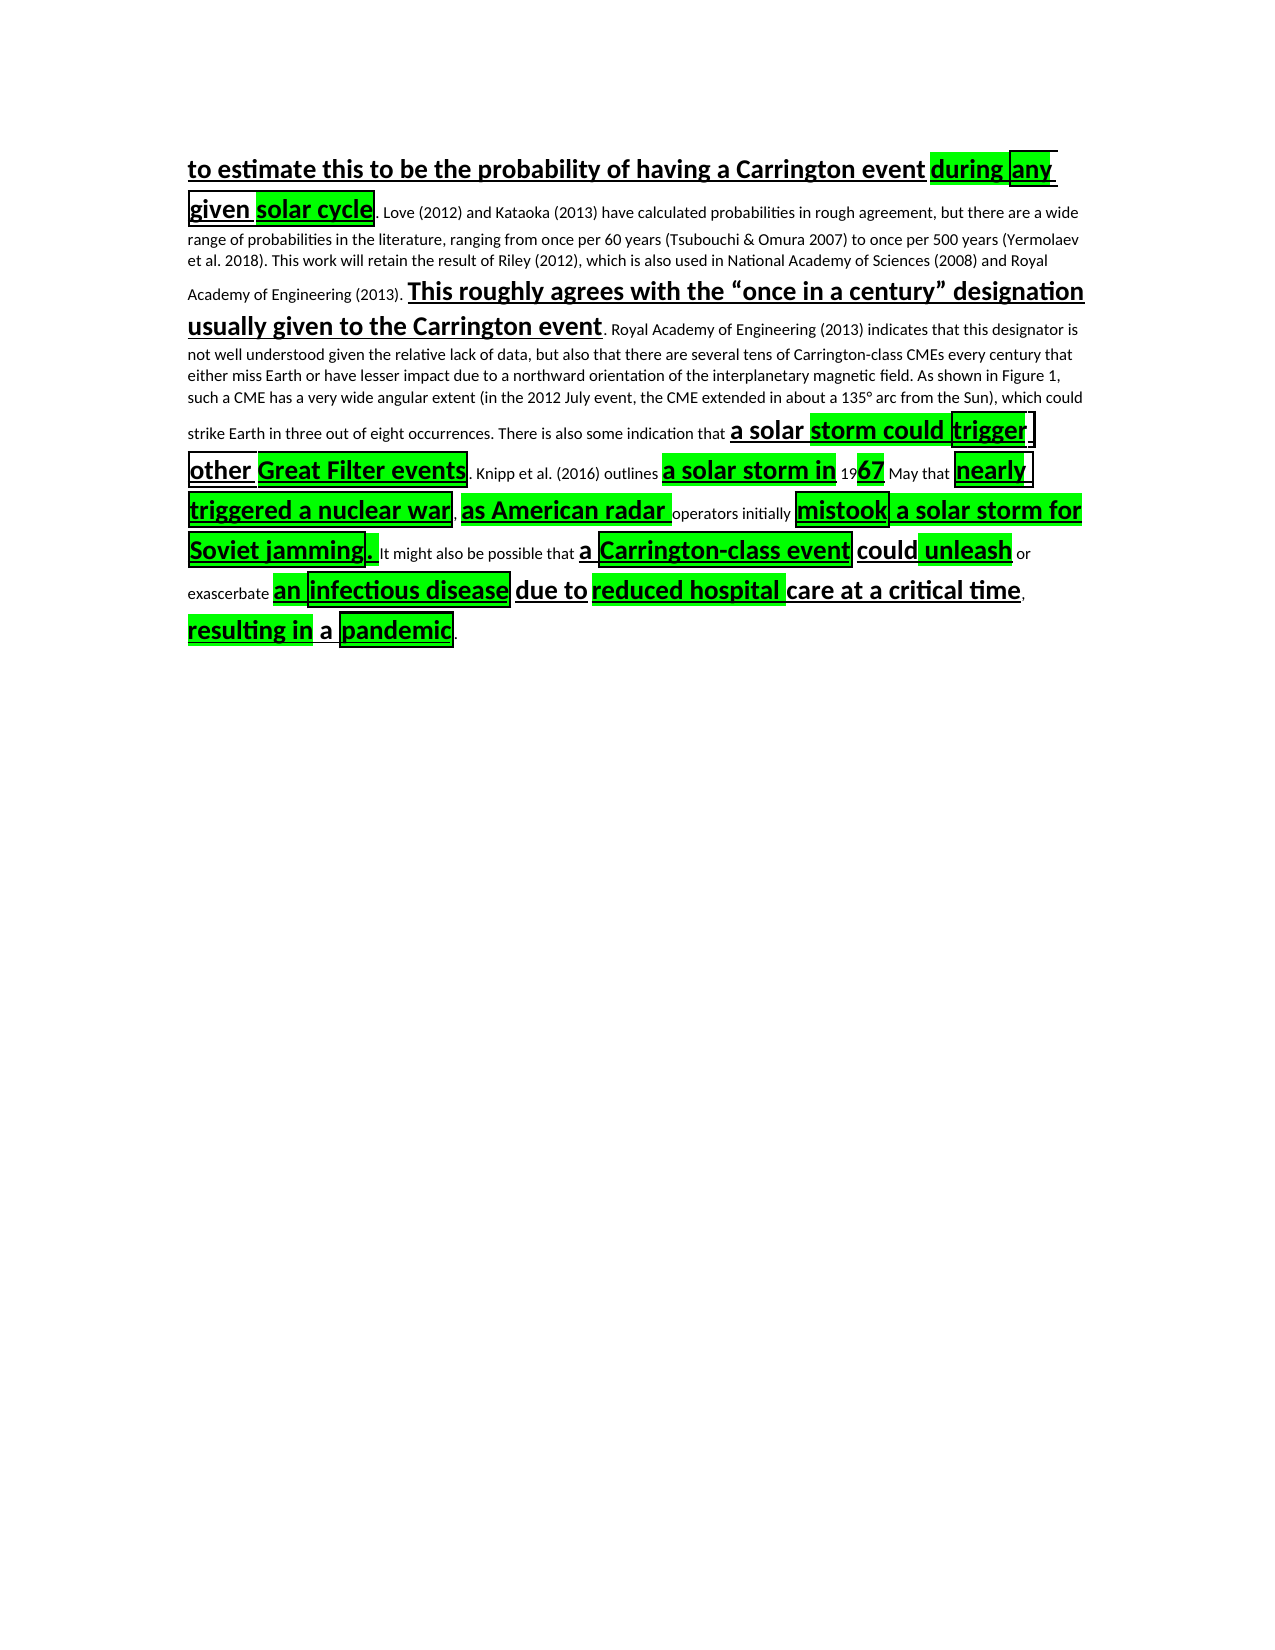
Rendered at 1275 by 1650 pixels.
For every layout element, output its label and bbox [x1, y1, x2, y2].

text [187, 150, 1087, 648]
